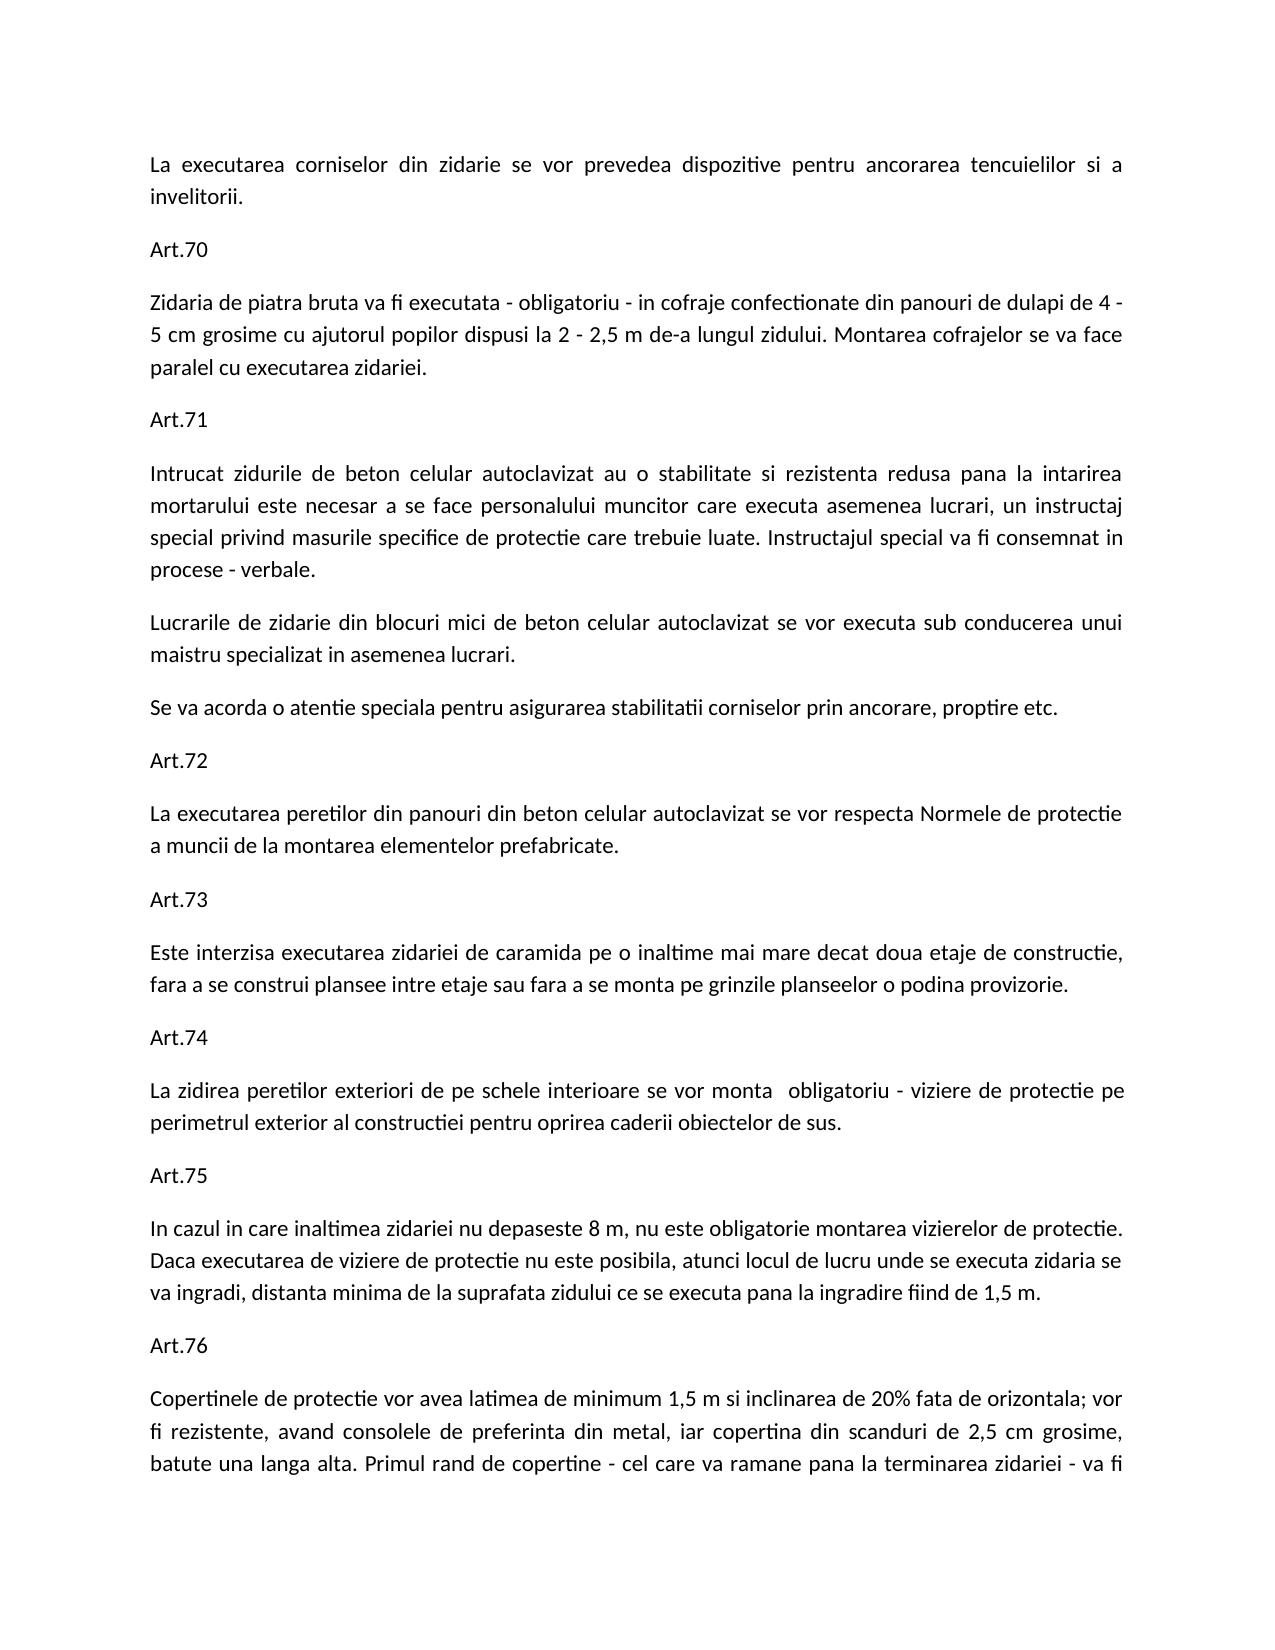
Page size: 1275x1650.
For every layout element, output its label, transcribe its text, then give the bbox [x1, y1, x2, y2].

text Art.76 [150, 1332, 1125, 1359]
text Art.75 [150, 1161, 1125, 1189]
text La zidirea peretilor exteriori de pe schele interioare se vor monta ­ obligatoriu - viziere de protectie pe perimetrul exterior al constructiei pentru oprirea caderii obiectelor de sus. [150, 1076, 1125, 1136]
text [150, 1384, 1125, 1477]
text Zidaria de piatra bruta va fi executata - obligatoriu - in cofraje confectionate din panouri de dulapi de 4 - 5 cm grosime cu ajutorul popilor dispusi la 2 - 2,5 m de-a lungul zidului. Montarea cofrajelor se va face paralel cu executarea zidariei. [150, 288, 1125, 381]
text In cazul in care inaltimea zidariei nu depaseste 8 m, nu este obligatorie montarea vizierelor de protectie. Daca executarea de viziere de protectie nu este posibila, atunci locul de lucru unde se executa zidaria se va ingradi, distanta minima de la suprafata zidului ce se executa pana la ingradire fiind de 1,5 m. [150, 1214, 1125, 1307]
text Art.70 [150, 235, 1125, 263]
text Este interzisa executarea zidariei de caramida pe o inaltime mai mare decat doua etaje de constructie, fara a se construi plansee intre etaje sau fara a se monta pe grinzile planseelor o podina provizorie. [150, 938, 1125, 998]
text Art.73 [150, 885, 1125, 913]
text Art.72 [150, 746, 1125, 774]
text Art.74 [150, 1023, 1125, 1051]
text La executarea peretilor din panouri din beton celular autoclavizat se vor respecta Normele de protectie a muncii de la montarea elementelor prefabricate. [150, 799, 1125, 860]
text Lucrarile de zidarie din blocuri mici de beton celular autoclavizat se vor executa sub conducerea unui maistru specializat in asemenea lucrari. [150, 608, 1125, 668]
text Art.71 [150, 406, 1125, 434]
text Intrucat zidurile de beton celular autoclavizat au o stabilitate si rezistenta redusa pana la intarirea mortarului este necesar a se face personalului muncitor care executa asemenea lucrari, un instructaj special privind masurile specifice de protectie care trebuie luate. Instructajul special va fi consemnat in procese - verbale. [150, 459, 1125, 583]
text Se va acorda o atentie speciala pentru asigurarea stabilitatii corniselor prin ancorare, proptire etc. [150, 693, 1125, 721]
text La executarea corniselor din zidarie se vor prevedea dispozitive pentru ancorarea tencuielilor si a invelitorii. [150, 150, 1125, 210]
